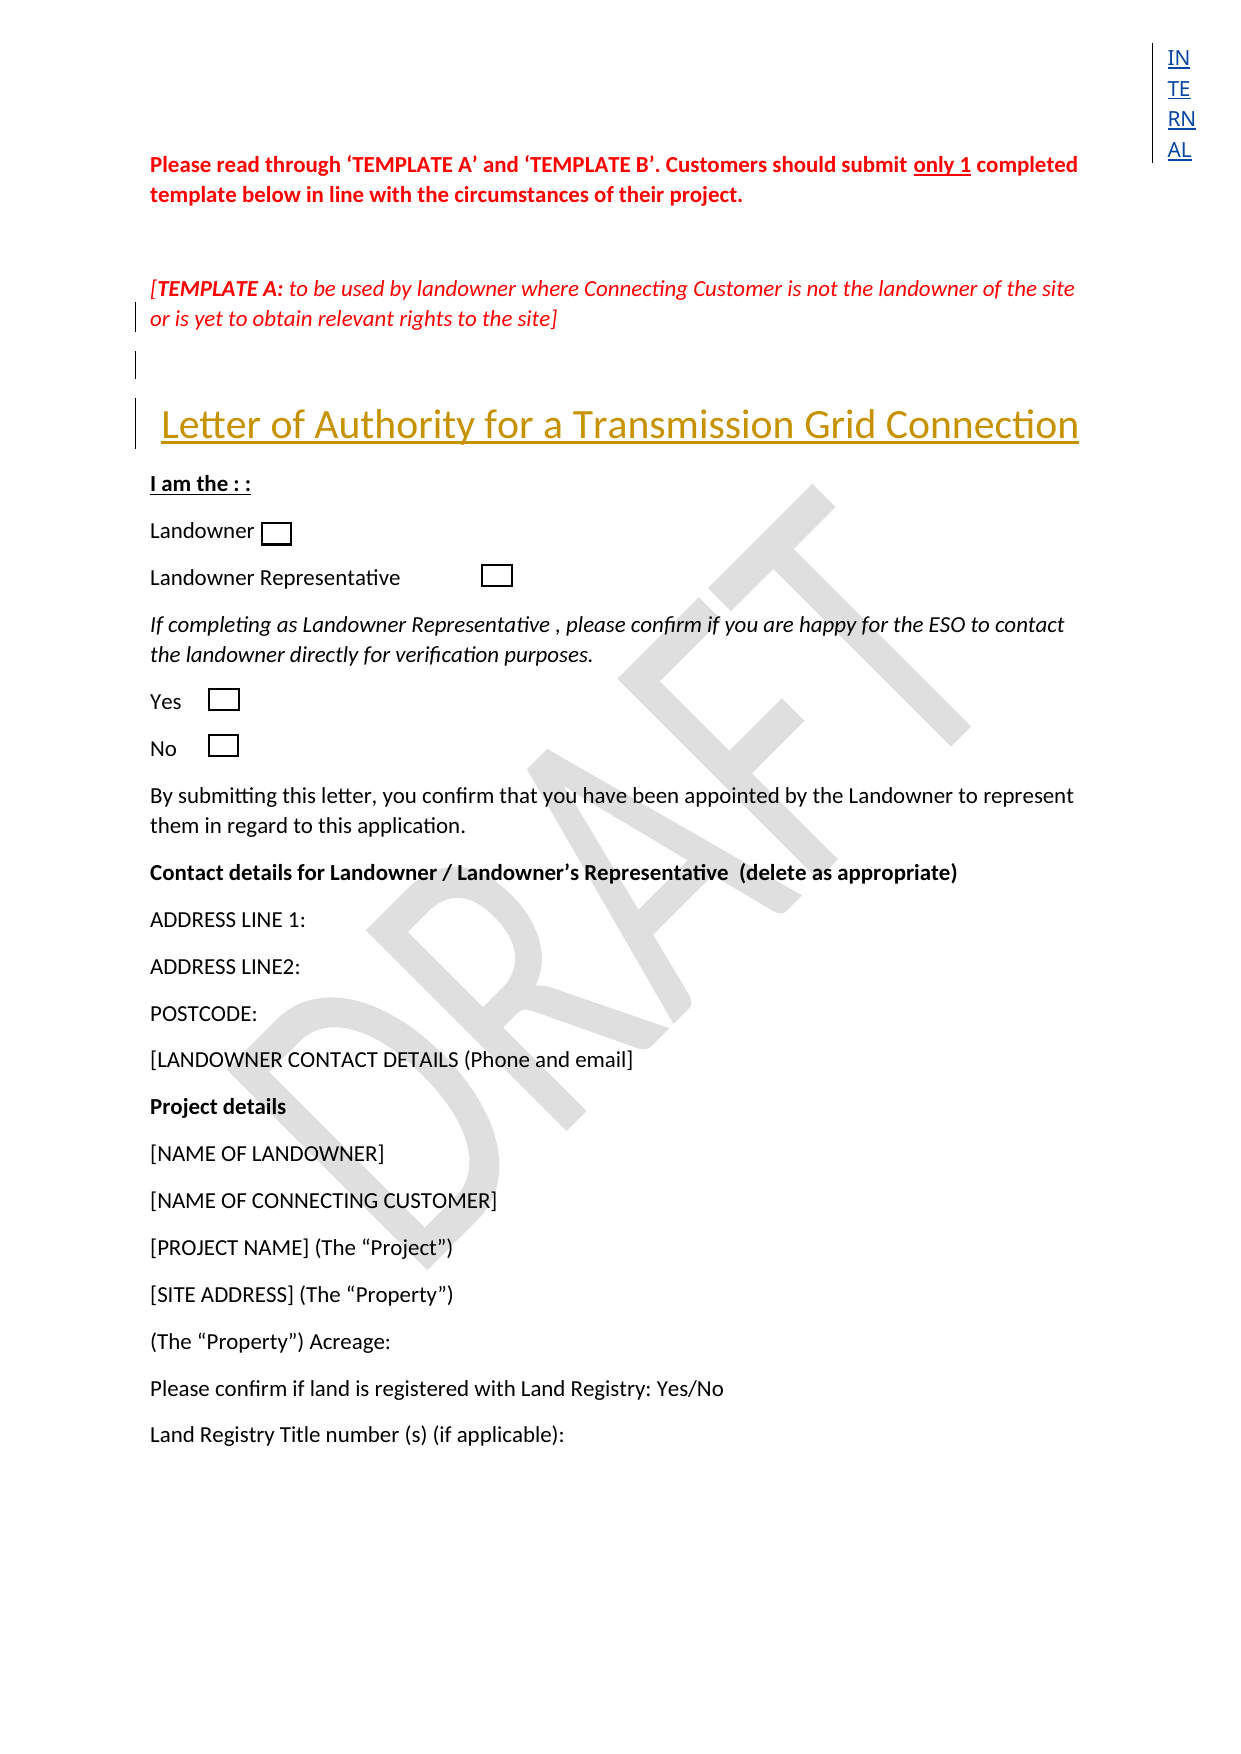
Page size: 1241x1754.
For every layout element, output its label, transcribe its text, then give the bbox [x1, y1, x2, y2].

text [NAME OF LANDOWNER] [150, 1139, 1090, 1167]
text I am the : : [150, 469, 1090, 497]
text Landowner Representative [150, 563, 1090, 591]
text ADDRESS LINE2: [150, 952, 1090, 980]
text ADDRESS LINE 1: [150, 905, 1090, 933]
text Please confirm if land is registered with Land Registry: Yes/No [150, 1374, 1090, 1402]
text If completing as Landowner Representative , please confirm if you are happy for the ESO to contact the landowner directly for verification purposes. [150, 610, 1090, 668]
text By submitting this letter, you confirm that you have been appointed by the Landowner to represent them in regard to this application. [150, 781, 1090, 839]
text [PROJECT NAME] (The “Project”) [150, 1233, 1090, 1261]
text [SITE ADDRESS] (The “Property”) [150, 1280, 1090, 1308]
text Yes [150, 687, 1090, 715]
text Project details [150, 1092, 1090, 1120]
text (The “Property”) Acreage: [150, 1327, 1090, 1355]
text Landowner [150, 516, 1090, 544]
text [LANDOWNER CONTACT DETAILS (Phone and email] [150, 1046, 1090, 1073]
text Please read through ‘TEMPLATE A’ and ‘TEMPLATE B’. Customers should submit only 1 completed template below in line with the circumstances of their project. [150, 150, 1090, 208]
text [TEMPLATE A: to be used by landowner where Connecting Customer is not the landowner of the site or is yet to obtain relevant rights to the site] [150, 274, 1090, 332]
text [NAME OF CONNECTING CUSTOMER] [150, 1186, 1090, 1214]
text POSTCODE: [150, 999, 1090, 1027]
text Contact details for Landowner / Landowner’s Representative (delete as appropriate) [150, 858, 1090, 886]
text Land Registry Title number (s) (if applicable): [150, 1421, 1090, 1448]
text No [150, 734, 1090, 762]
